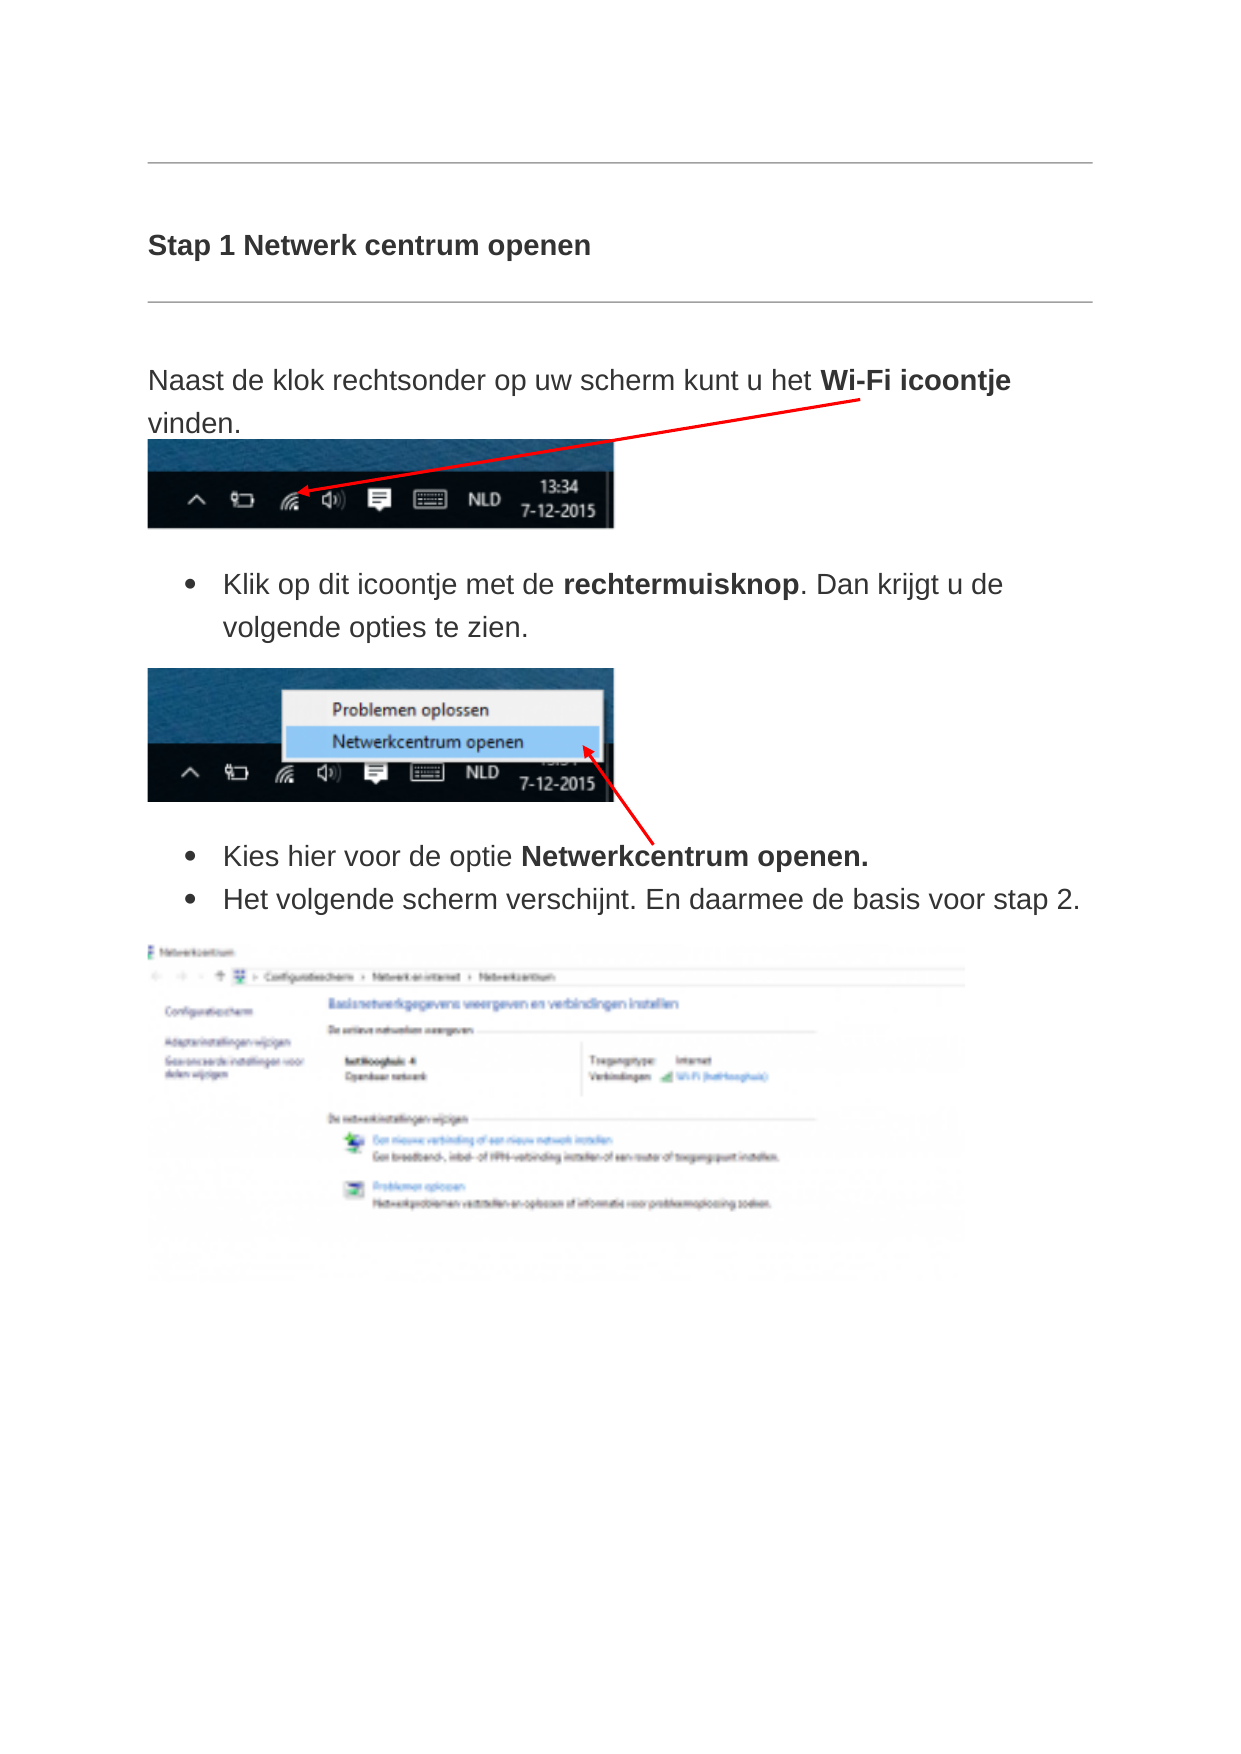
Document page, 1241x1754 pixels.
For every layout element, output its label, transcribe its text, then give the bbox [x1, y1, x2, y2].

list Het volgende scherm verschijnt. En daarmee de basis voor stap 2. [185, 873, 1093, 915]
list Kies hier voor de optie Netwerkcentrum openen. [185, 830, 1093, 873]
picture [147, 944, 966, 1283]
picture [147, 668, 617, 802]
list Klik op dit icoontje met de rechtermuisknop. Dan krijgt u de volgende opties te zien. [185, 558, 1093, 643]
picture [147, 439, 617, 530]
text Stap 1 Netwerk centrum openen [148, 219, 1093, 262]
